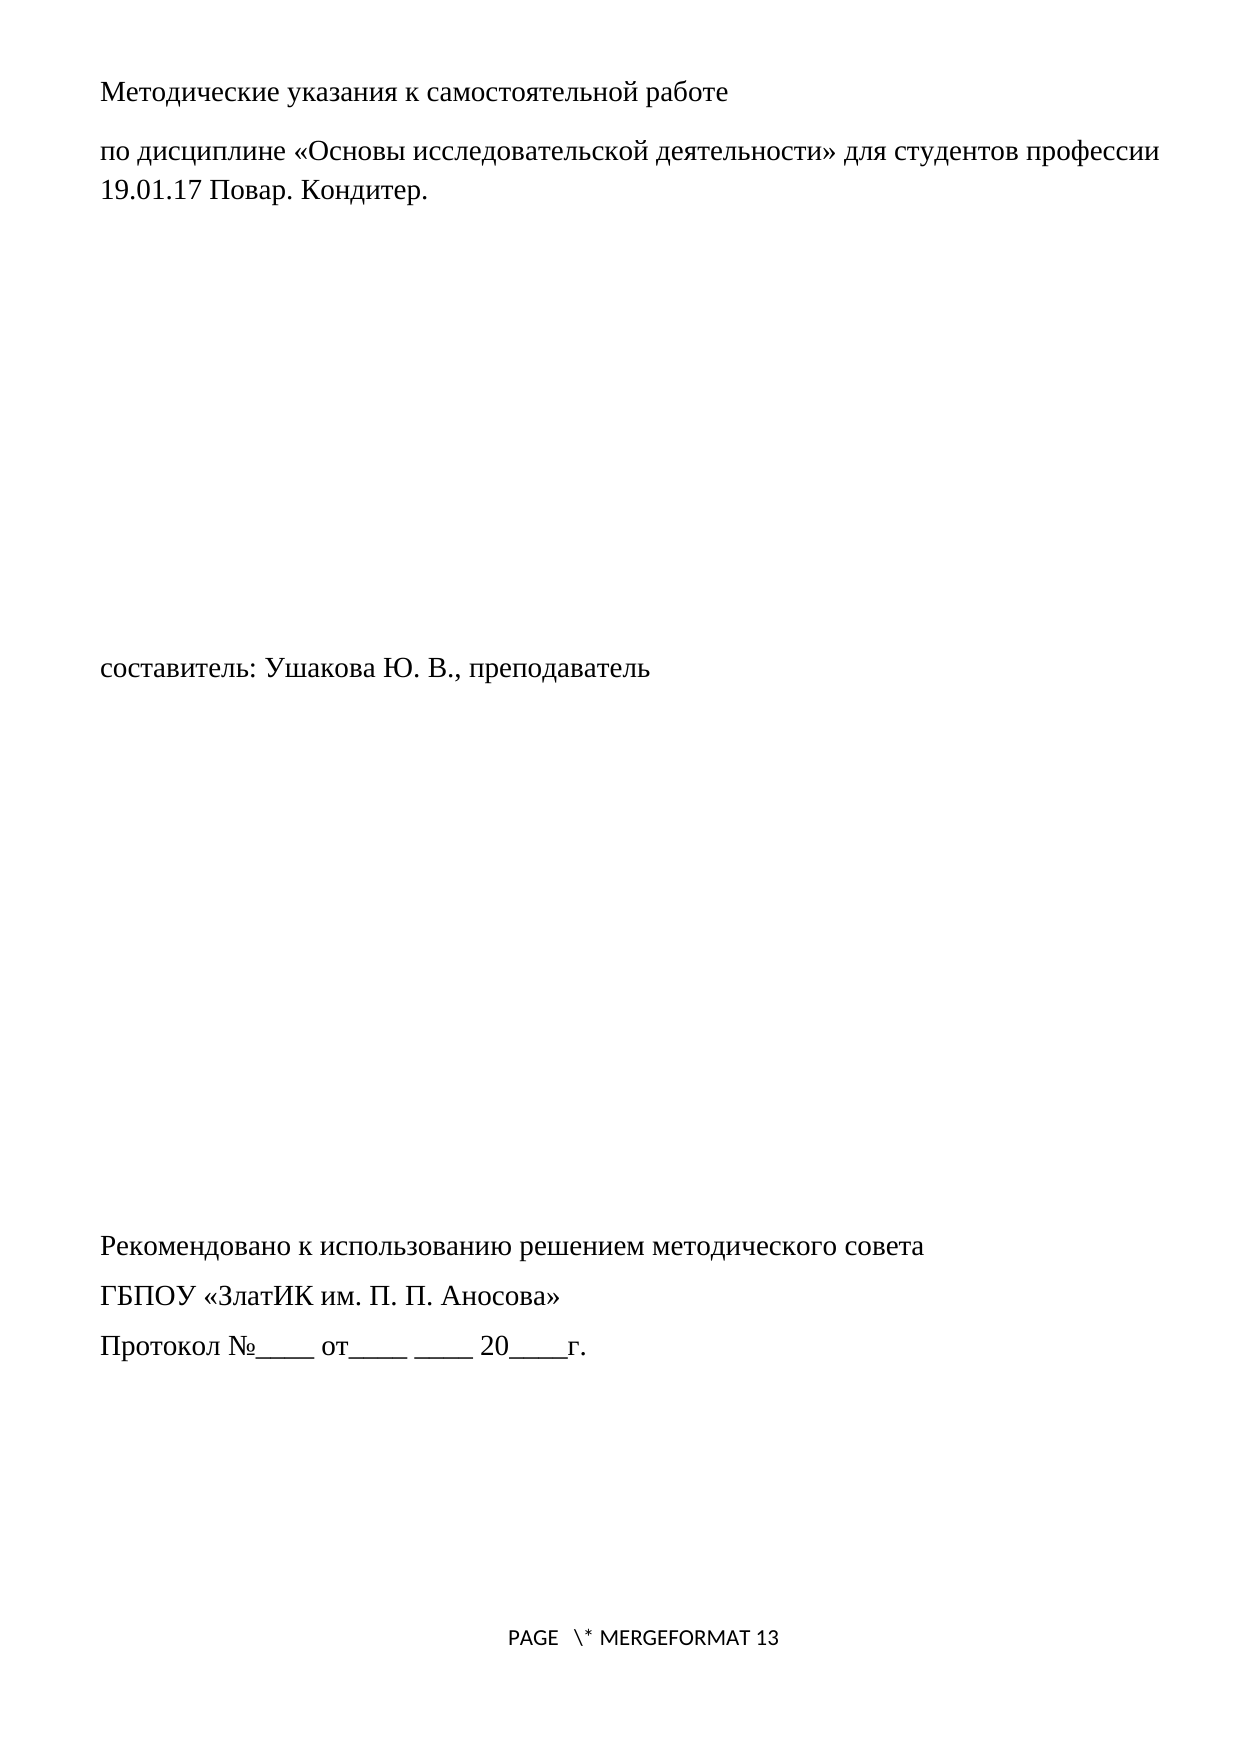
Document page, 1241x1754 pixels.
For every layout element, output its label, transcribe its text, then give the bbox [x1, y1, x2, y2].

text Методические указания к самостоятельной работе [100, 74, 1182, 107]
text Протокол №____ от____ ____ 20____г. [100, 1328, 1182, 1362]
text составитель: Ушакова Ю. В., преподаватель [100, 650, 1182, 683]
text Рекомендовано к использованию решением методического совета [100, 1228, 1182, 1261]
text ГБПОУ «ЗлатИК им. П. П. Аносова» [100, 1278, 1182, 1312]
text по дисциплине «Основы исследовательской деятельности» для студентов профессии 19.01.17 Повар. Кондитер. [100, 133, 1182, 205]
